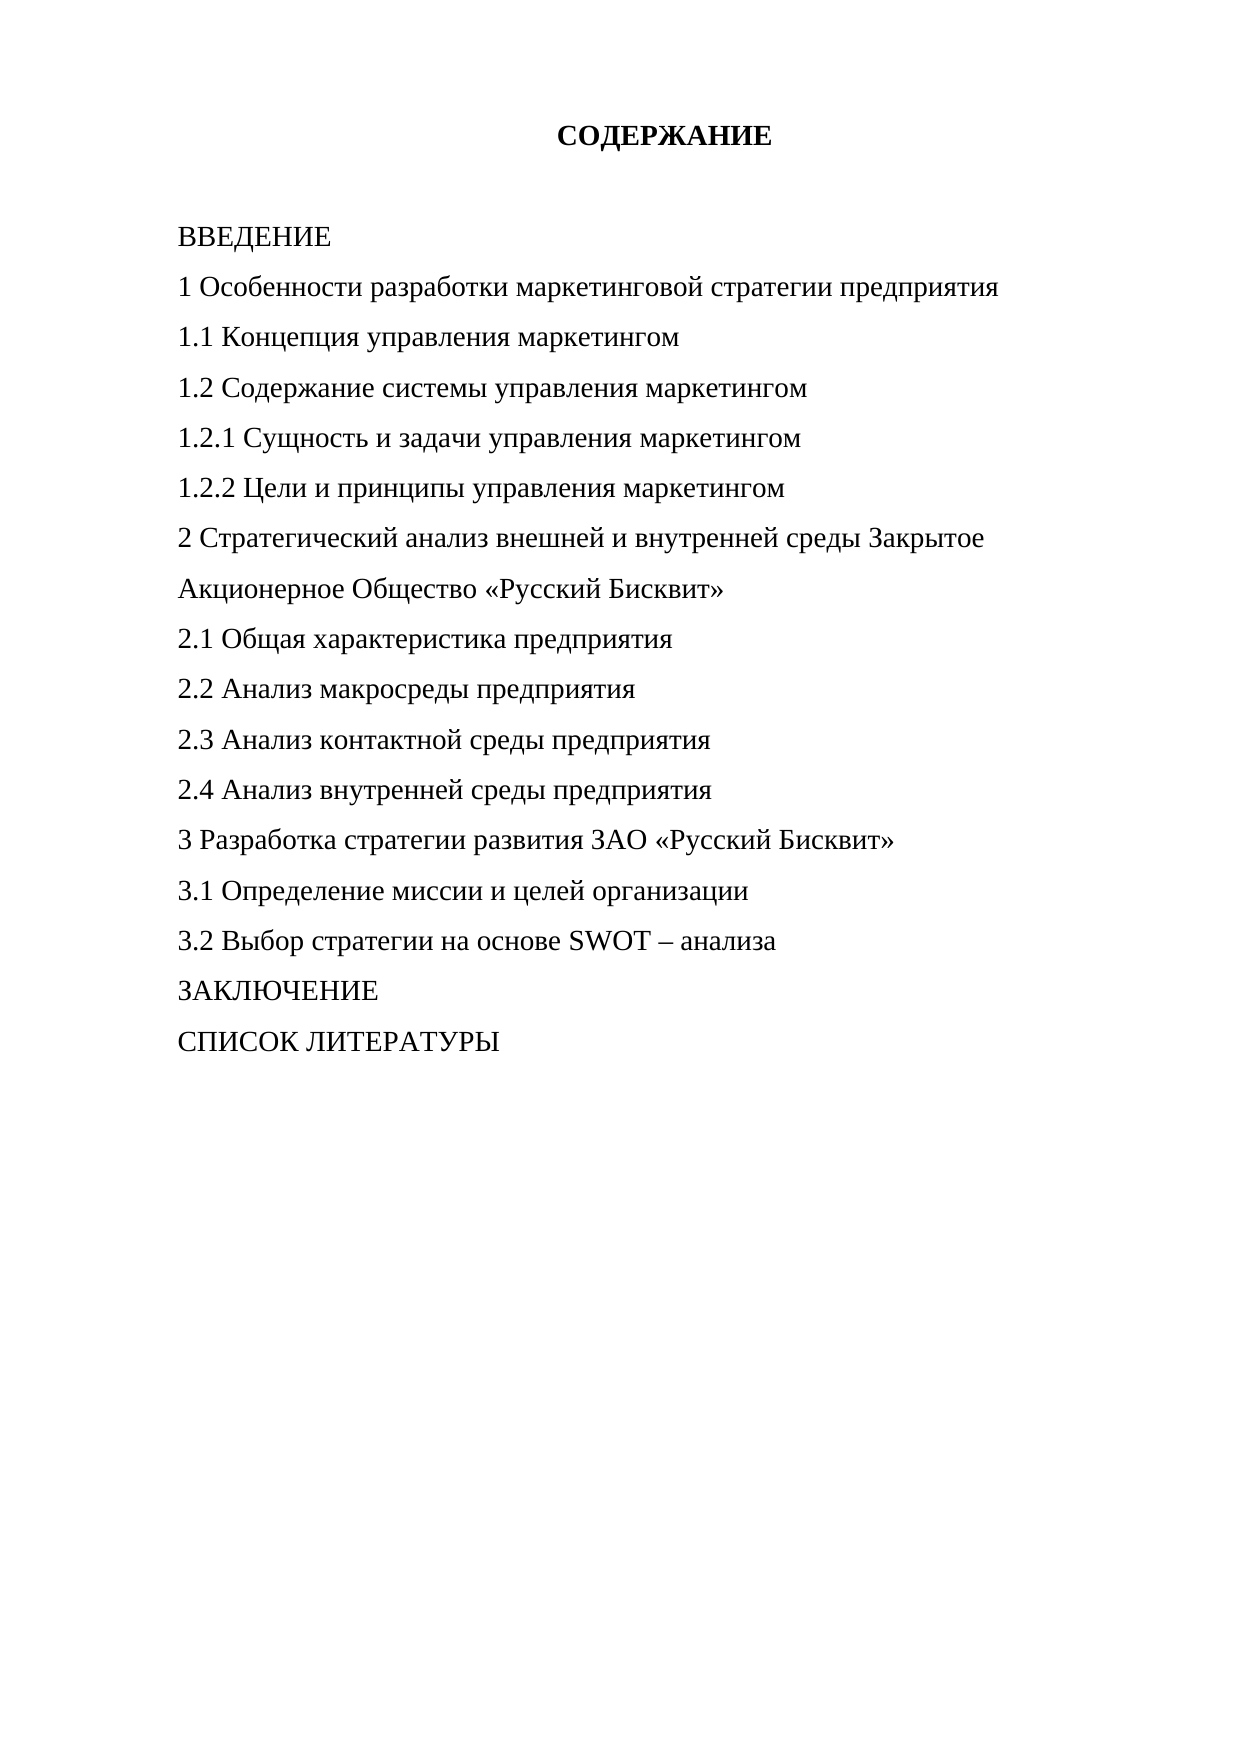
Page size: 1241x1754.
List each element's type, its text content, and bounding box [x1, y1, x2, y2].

text 2 Стратегический анализ внешней и внутренней среды Закрытое Акционерное Общество «Русский Бисквит» [177, 521, 1152, 604]
text 3.2 Выбор стратегии на основе SWOT – анализа [177, 923, 1152, 957]
text 3 Разработка стратегии развития ЗАО «Русский Бисквит» [177, 822, 1152, 856]
text 1.1 Концепция управления маркетингом [177, 319, 1152, 353]
text 2.2 Анализ макросреды предприятия [177, 672, 1152, 705]
text 3.1 Определение миссии и целей организации [177, 873, 1152, 906]
text ВВЕДЕНИЕ [177, 219, 1152, 252]
text 1.2 Содержание системы управления маркетингом [177, 370, 1152, 403]
text ЗАКЛЮЧЕНИЕ [177, 973, 1152, 1007]
text СОДЕРЖАНИЕ [177, 118, 1152, 152]
text 2.3 Анализ контактной среды предприятия [177, 722, 1152, 755]
text 2.1 Общая характеристика предприятия [177, 621, 1152, 655]
text 1.2.2 Цели и принципы управления маркетингом [177, 470, 1152, 504]
text 1 Особенности разработки маркетинговой стратегии предприятия [177, 269, 1152, 303]
text 1.2.1 Сущность и задачи управления маркетингом [177, 420, 1152, 453]
text СПИСОК ЛИТЕРАТУРЫ [177, 1024, 1152, 1057]
text 2.4 Анализ внутренней среды предприятия [177, 772, 1152, 806]
